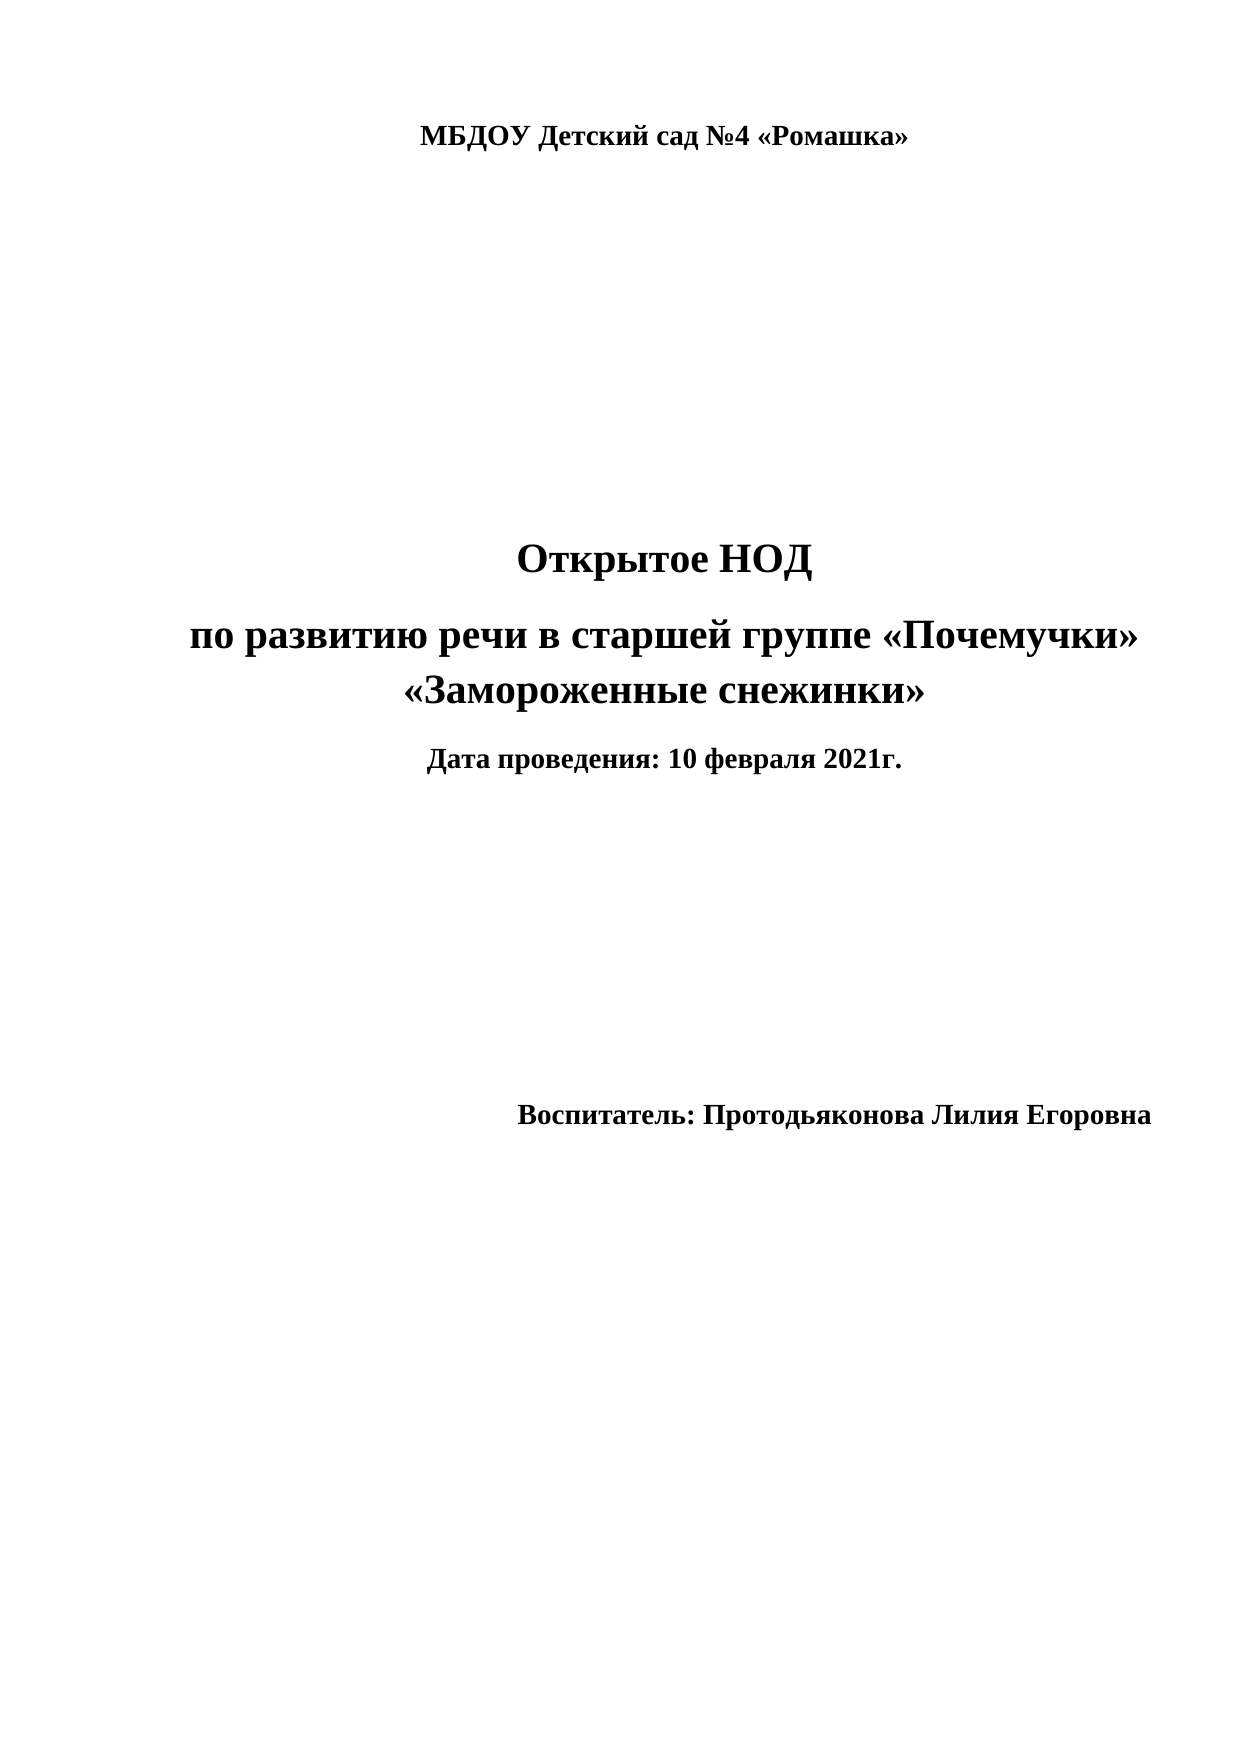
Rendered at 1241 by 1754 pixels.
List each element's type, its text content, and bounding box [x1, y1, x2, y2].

text Дата проведения: 10 февраля 2021г. [177, 741, 1152, 774]
text по развитию речи в старшей группе «Почемучки» «Замороженные снежинки» [177, 610, 1152, 713]
text Воспитатель: Протодьяконова Лилия Егоровна [177, 1097, 1152, 1131]
text Открытое НОД [177, 534, 1152, 582]
text МБДОУ Детский сад №4 «Ромашка» [177, 118, 1152, 152]
